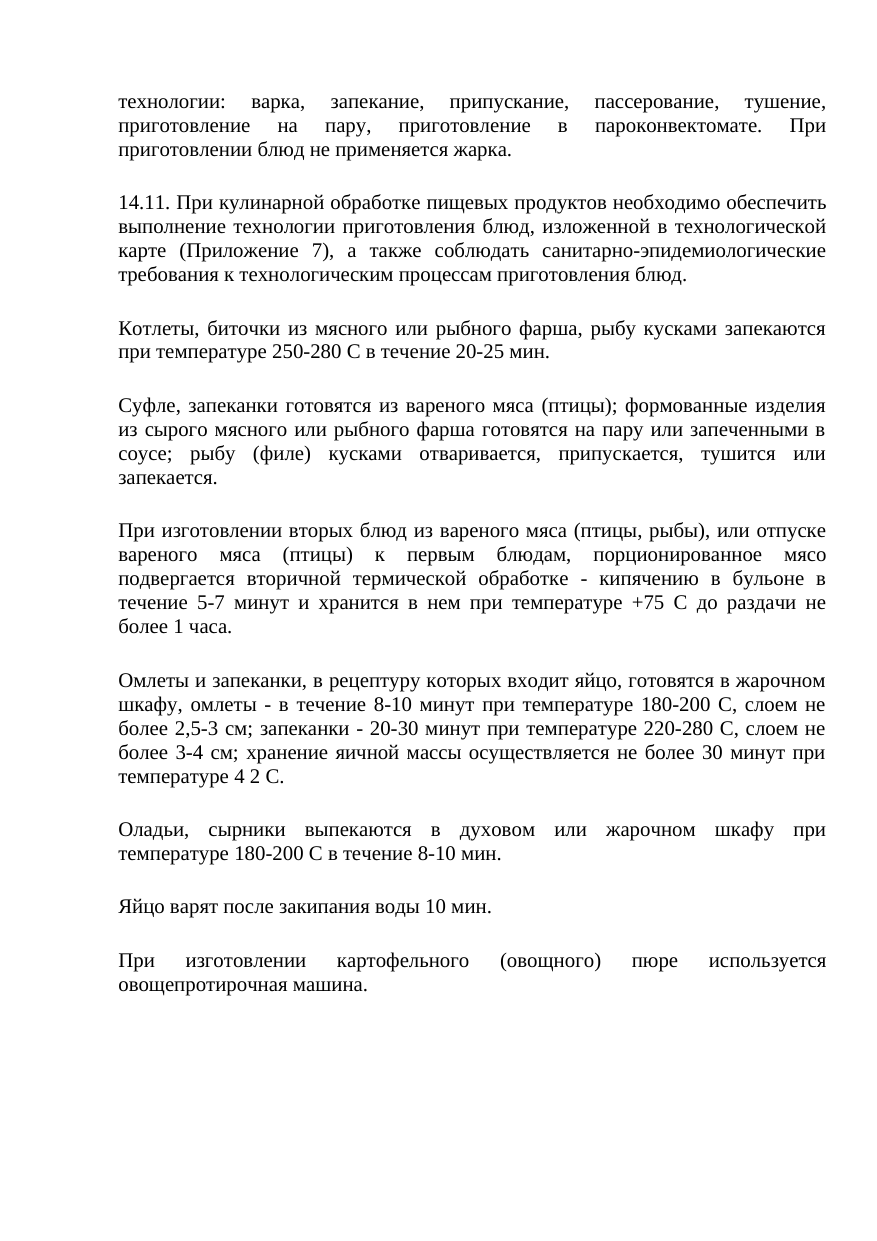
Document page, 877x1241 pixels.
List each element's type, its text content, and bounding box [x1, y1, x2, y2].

text Омлеты и запеканки, в рецептуру которых входит яйцо, готовятся в жарочном шкафу, омлеты - в течение 8-10 минут при температуре 180-200 С, слоем не более 2,5-3 см; запеканки - 20-30 минут при температуре 220-280 С, слоем не более 3-4 см; хранение яичной массы осуществляется не более 30 минут при температуре 4 2 С. [118, 668, 827, 788]
text При изготовлении картофельного (овощного) пюре используется овощепротирочная машина. [118, 948, 827, 996]
text Суфле, запеканки готовятся из вареного мяса (птицы); формованные изделия из сырого мясного или рыбного фарша готовятся на пару или запеченными в соусе; рыбу (филе) кусками отваривается, припускается, тушится или запекается. [118, 393, 827, 489]
text Оладьи, сырники выпекаются в духовом или жарочном шкафу при температуре 180-200 С в течение 8-10 мин. [118, 817, 827, 865]
text Котлеты, биточки из мясного или рыбного фарша, рыбу кусками запекаются при температуре 250-280 С в течение 20-25 мин. [118, 315, 827, 363]
text Яйцо варят после закипания воды 10 мин. [118, 894, 827, 918]
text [118, 89, 827, 161]
text 14.11. При кулинарной обработке пищевых продуктов необходимо обеспечить выполнение технологии приготовления блюд, изложенной в технологической карте (Приложение 7), а также соблюдать санитарно-эпидемиологические требования к технологическим процессам приготовления блюд. [118, 190, 827, 286]
text При изготовлении вторых блюд из вареного мяса (птицы, рыбы), или отпуске вареного мяса (птицы) к первым блюдам, порционированное мясо подвергается вторичной термической обработке - кипячению в бульоне в течение 5-7 минут и хранится в нем при температуре +75 С до раздачи не более 1 часа. [118, 518, 827, 638]
